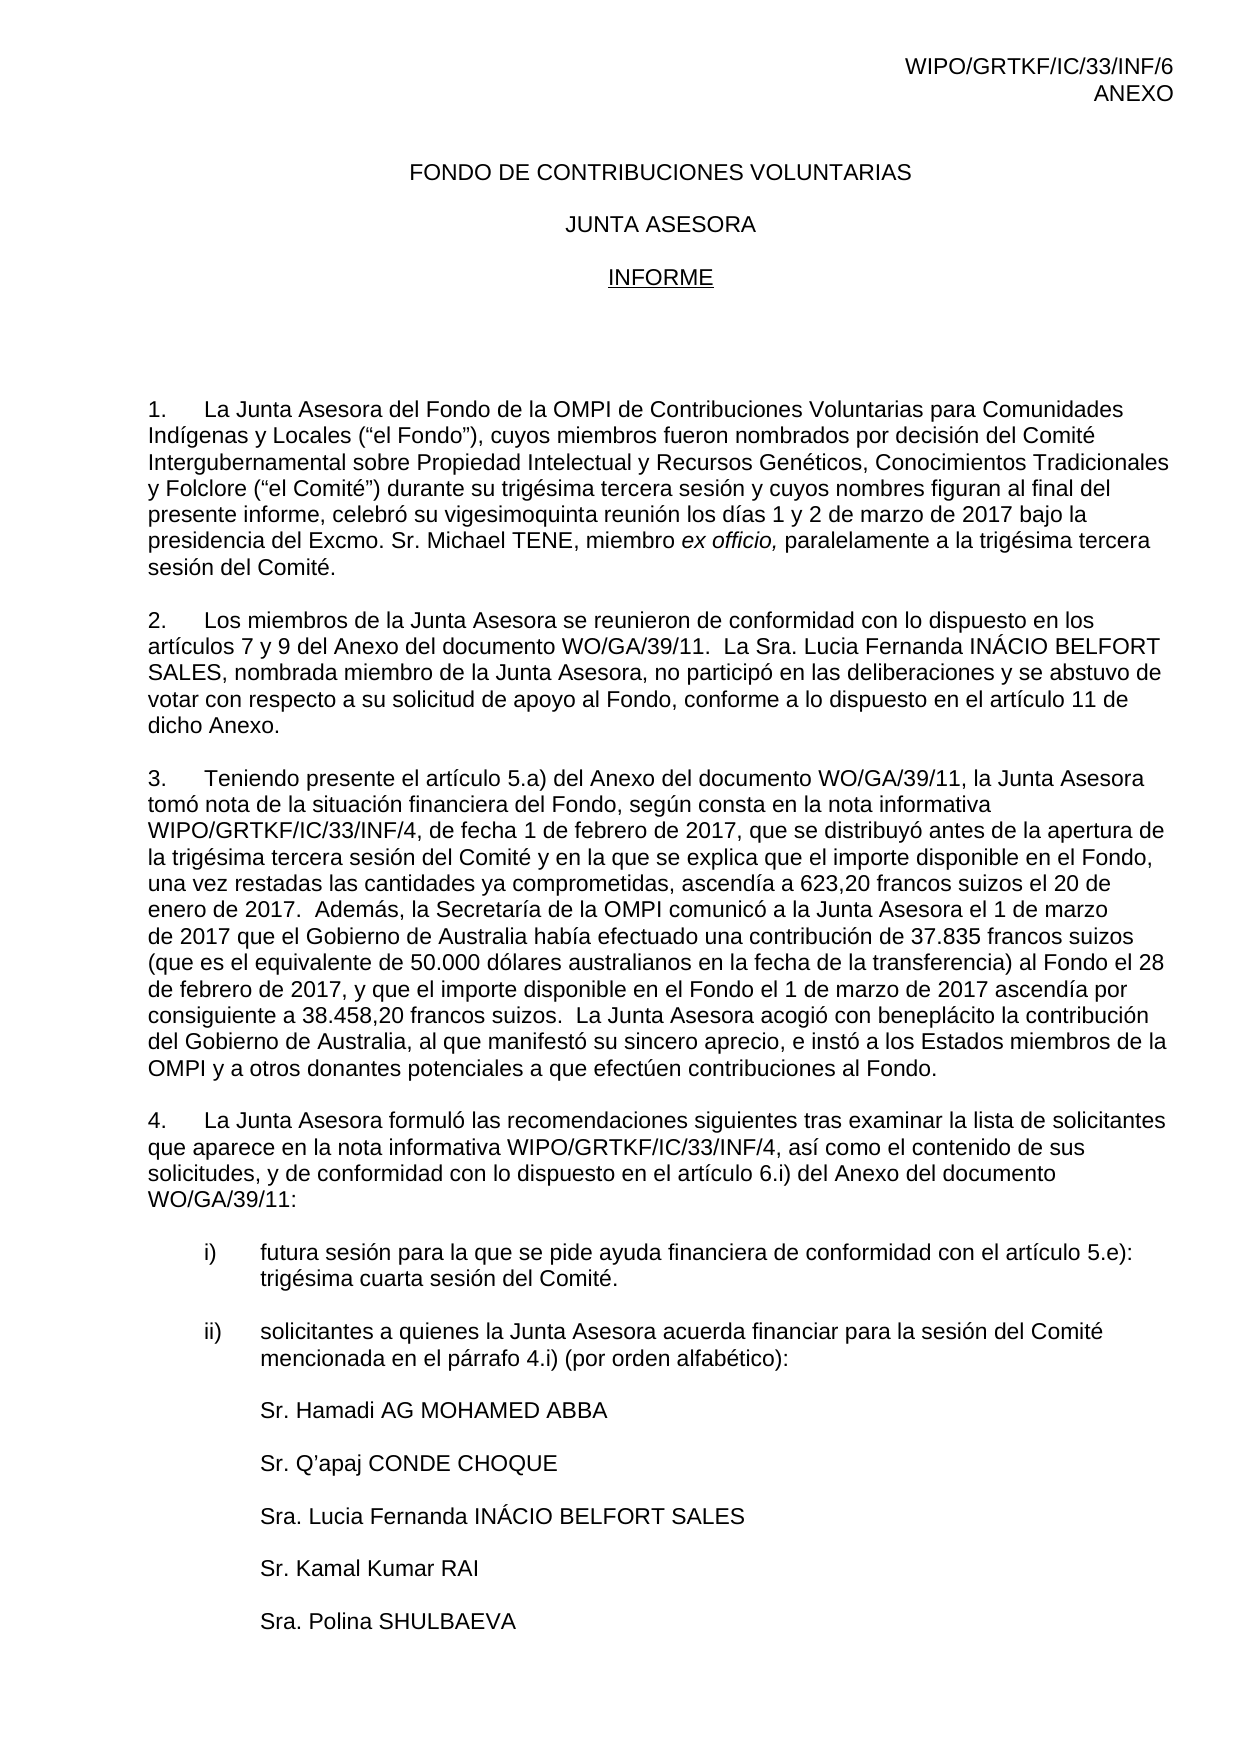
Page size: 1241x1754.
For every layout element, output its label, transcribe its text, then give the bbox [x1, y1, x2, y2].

list Los miembros de la Junta Asesora se reunieron de conformidad con lo dispuesto en los artículos 7 y 9 del Anexo del documento WO/GA/39/11. La Sra. Lucia Fernanda INÁCIO BELFORT SALES, nombrada miembro de la Junta Asesora, no participó en las deliberaciones y se abstuvo de votar con respecto a su solicitud de apoyo al Fondo, conforme a lo dispuesto en el artículo 11 de dicho Anexo. [148, 607, 1173, 738]
list futura sesión para la que se pide ayuda financiera de conformidad con el artículo 5.e): trigésima cuarta sesión del Comité. [204, 1239, 1173, 1292]
list solicitantes a quienes la Junta Asesora acuerda financiar para la sesión del Comité mencionada en el párrafo 4.i) (por orden alfabético): [204, 1318, 1173, 1371]
text INFORME [148, 264, 1173, 290]
text JUNTA ASESORA [148, 211, 1173, 238]
text Sr. Kamal Kumar RAI [260, 1555, 1173, 1582]
text Sr. Q’apaj CONDE CHOQUE [260, 1450, 1173, 1476]
text FONDO DE CONTRIBUCIONES VOLUNTARIAS [148, 158, 1173, 185]
list La Junta Asesora del Fondo de la OMPI de Contribuciones Voluntarias para Comunidades Indígenas y Locales (“el Fondo”), cuyos miembros fueron nombrados por decisión del Comité Intergubernamental sobre Propiedad Intelectual y Recursos Genéticos, Conocimientos Tradicionales y Folclore (“el Comité”) durante su trigésima tercera sesión y cuyos nombres figuran al final del presente informe, celebró su vigesimoquinta reunión los días 1 y 2 de marzo de 2017 bajo la presidencia del Excmo. Sr. Michael TENE, miembro ex officio, paralelamente a la trigésima tercera sesión del Comité. [148, 396, 1173, 580]
list Teniendo presente el artículo 5.a) del Anexo del documento WO/GA/39/11, la Junta Asesora tomó nota de la situación financiera del Fondo, según consta en la nota informativa WIPO/GRTKF/IC/33/INF/4, de fecha 1 de febrero de 2017, que se distribuyó antes de la apertura de la trigésima tercera sesión del Comité y en la que se explica que el importe disponible en el Fondo, una vez restadas las cantidades ya comprometidas, ascendía a 623,20 francos suizos el 20 de enero de 2017. Además, la Secretaría de la OMPI comunicó a la Junta Asesora el 1 de marzo de 2017 que el Gobierno de Australia había efectuado una contribución de 37.835 francos suizos (que es el equivalente de 50.000 dólares australianos en la fecha de la transferencia) al Fondo el 28 de febrero de 2017, y que el importe disponible en el Fondo el 1 de marzo de 2017 ascendía por consiguiente a 38.458,20 francos suizos. La Junta Asesora acogió con beneplácito la contribución del Gobierno de Australia, al que manifestó su sincero aprecio, e instó a los Estados miembros de la OMPI y a otros donantes potenciales a que efectúen contribuciones al Fondo. [148, 765, 1173, 1081]
text Sra. Polina SHULBAEVA [260, 1608, 1173, 1634]
text Sra. Lucia Fernanda INÁCIO BELFORT SALES [260, 1503, 1173, 1529]
text Sr. Hamadi AG MOHAMED ABBA [260, 1397, 1173, 1423]
list La Junta Asesora formuló las recomendaciones siguientes tras examinar la lista de solicitantes que aparece en la nota informativa WIPO/GRTKF/IC/33/INF/4, así como el contenido de sus solicitudes, y de conformidad con lo dispuesto en el artículo 6.i) del Anexo del documento WO/GA/39/11: [148, 1107, 1173, 1213]
